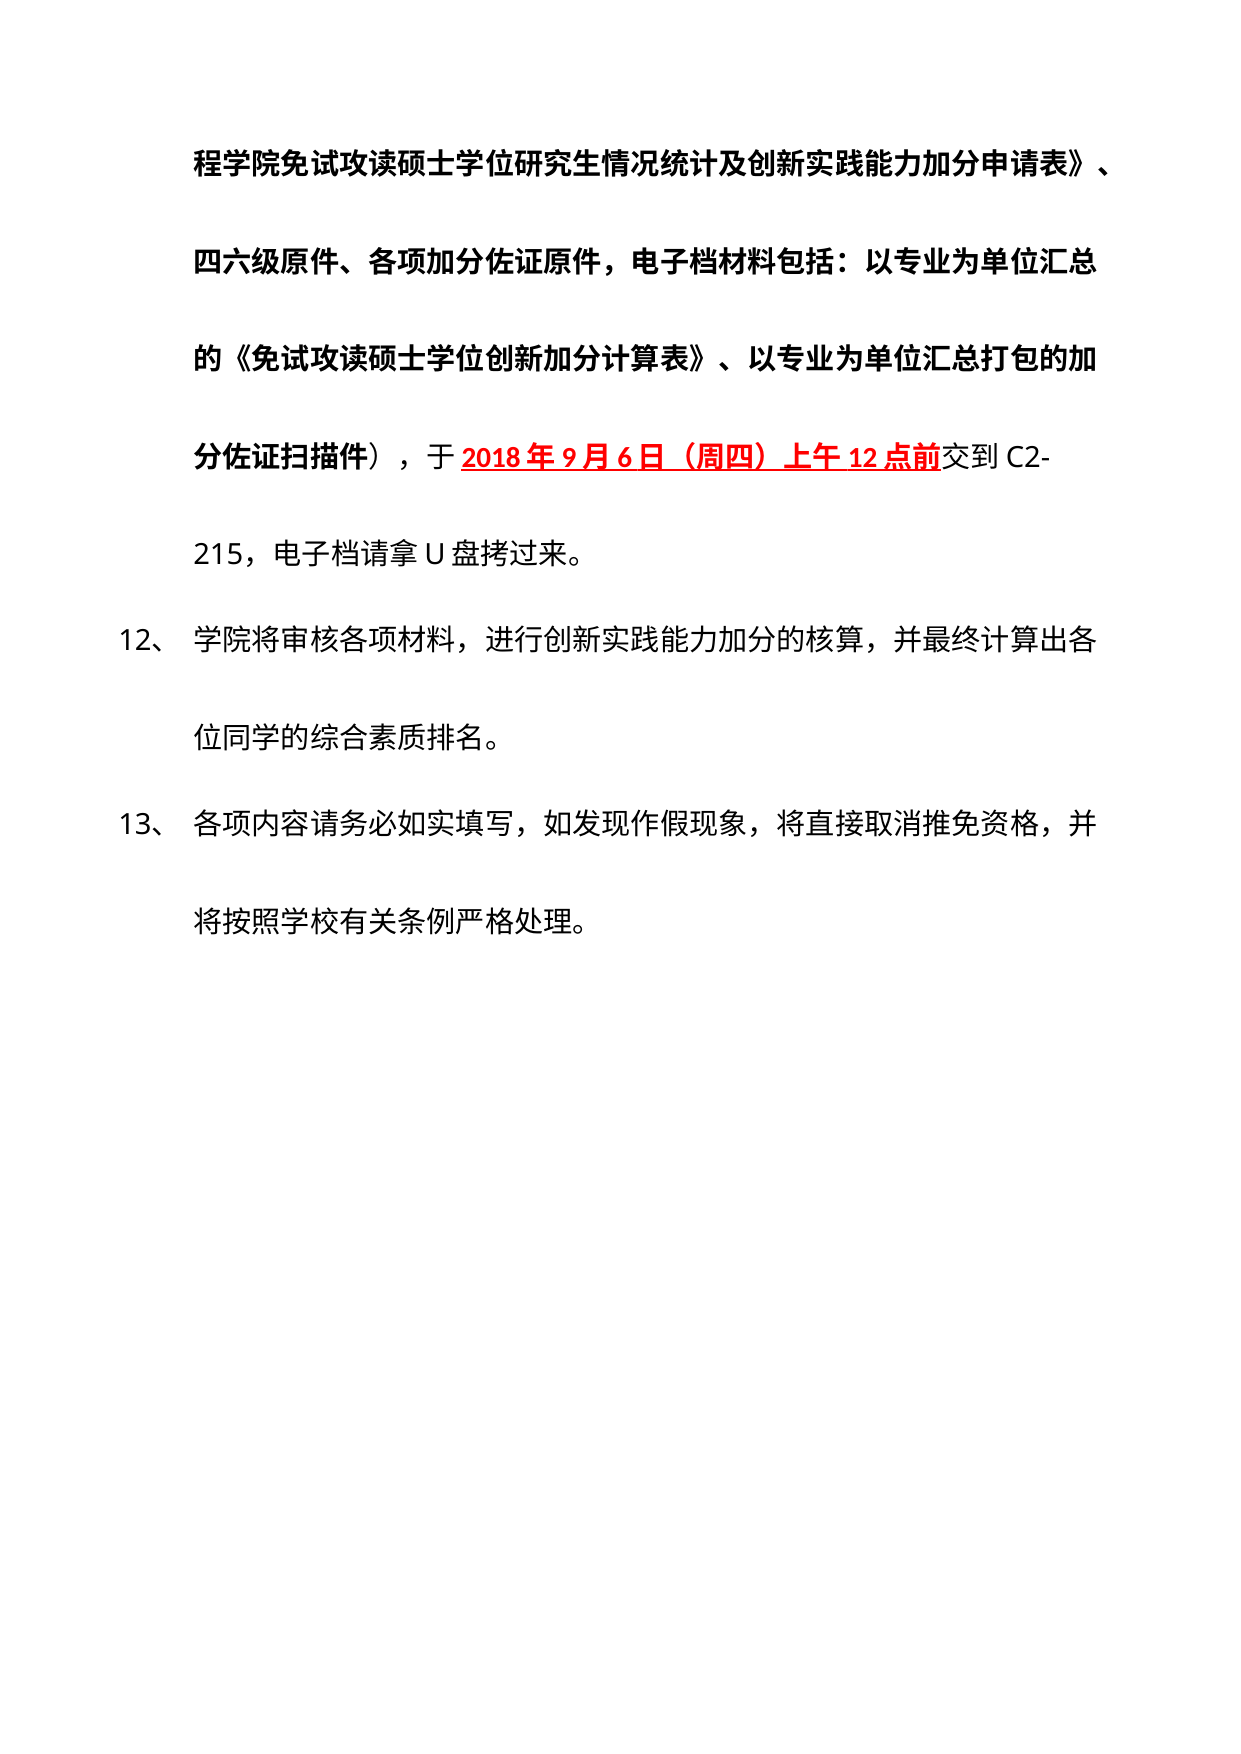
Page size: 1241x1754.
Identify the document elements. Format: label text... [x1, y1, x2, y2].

list 各项内容请务必如实填写，如发现作假现象，将直接取消推免资格，并将按照学校有关条例严格处理。 [118, 789, 1122, 952]
list 学院将审核各项材料，进行创新实践能力加分的核算，并最终计算出各位同学的综合素质排名。 [118, 606, 1122, 768]
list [118, 129, 1122, 584]
